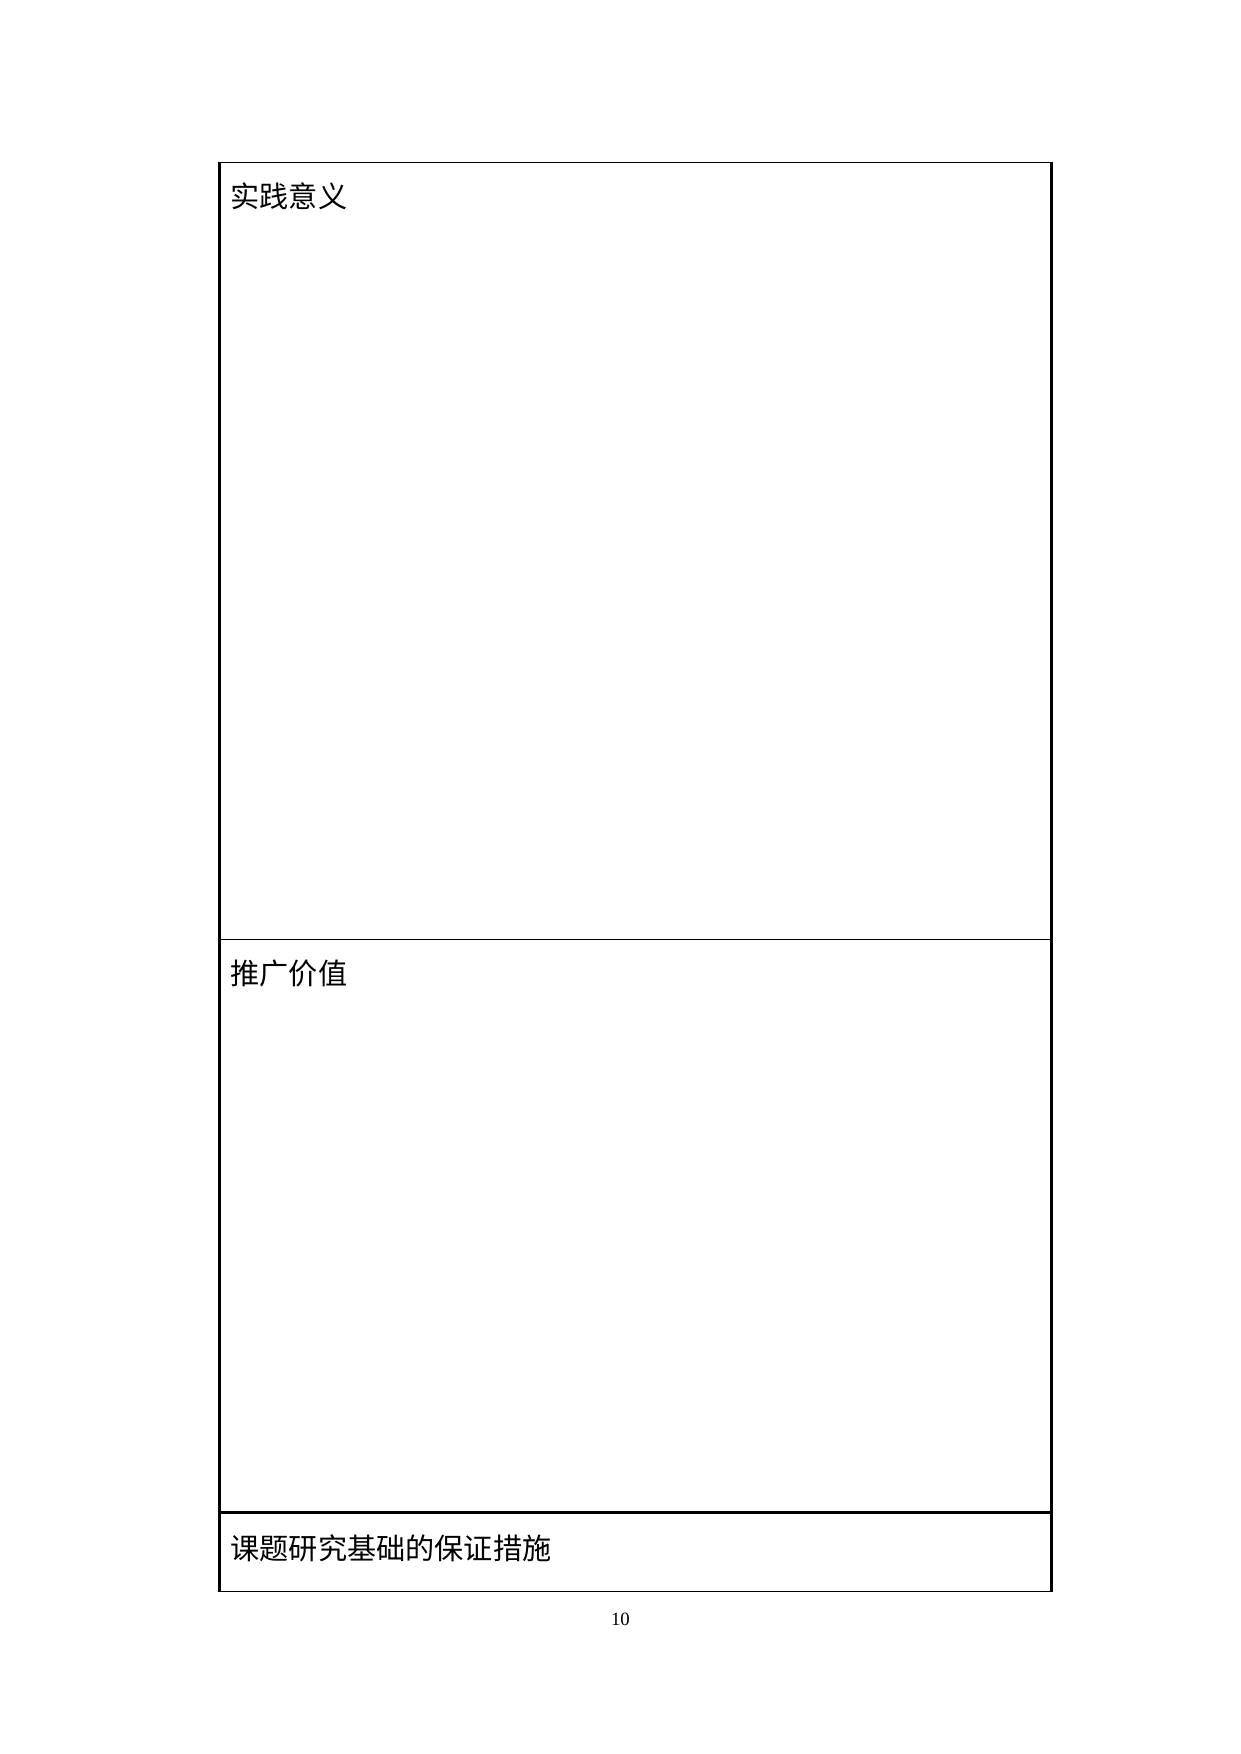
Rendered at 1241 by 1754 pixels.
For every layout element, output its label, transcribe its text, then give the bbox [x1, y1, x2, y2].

table_cell 课题研究基础的保证措施 [221, 1514, 1050, 1591]
table_cell 推广价值 [221, 940, 1050, 1511]
table_cell 实践意义 [221, 163, 1050, 938]
